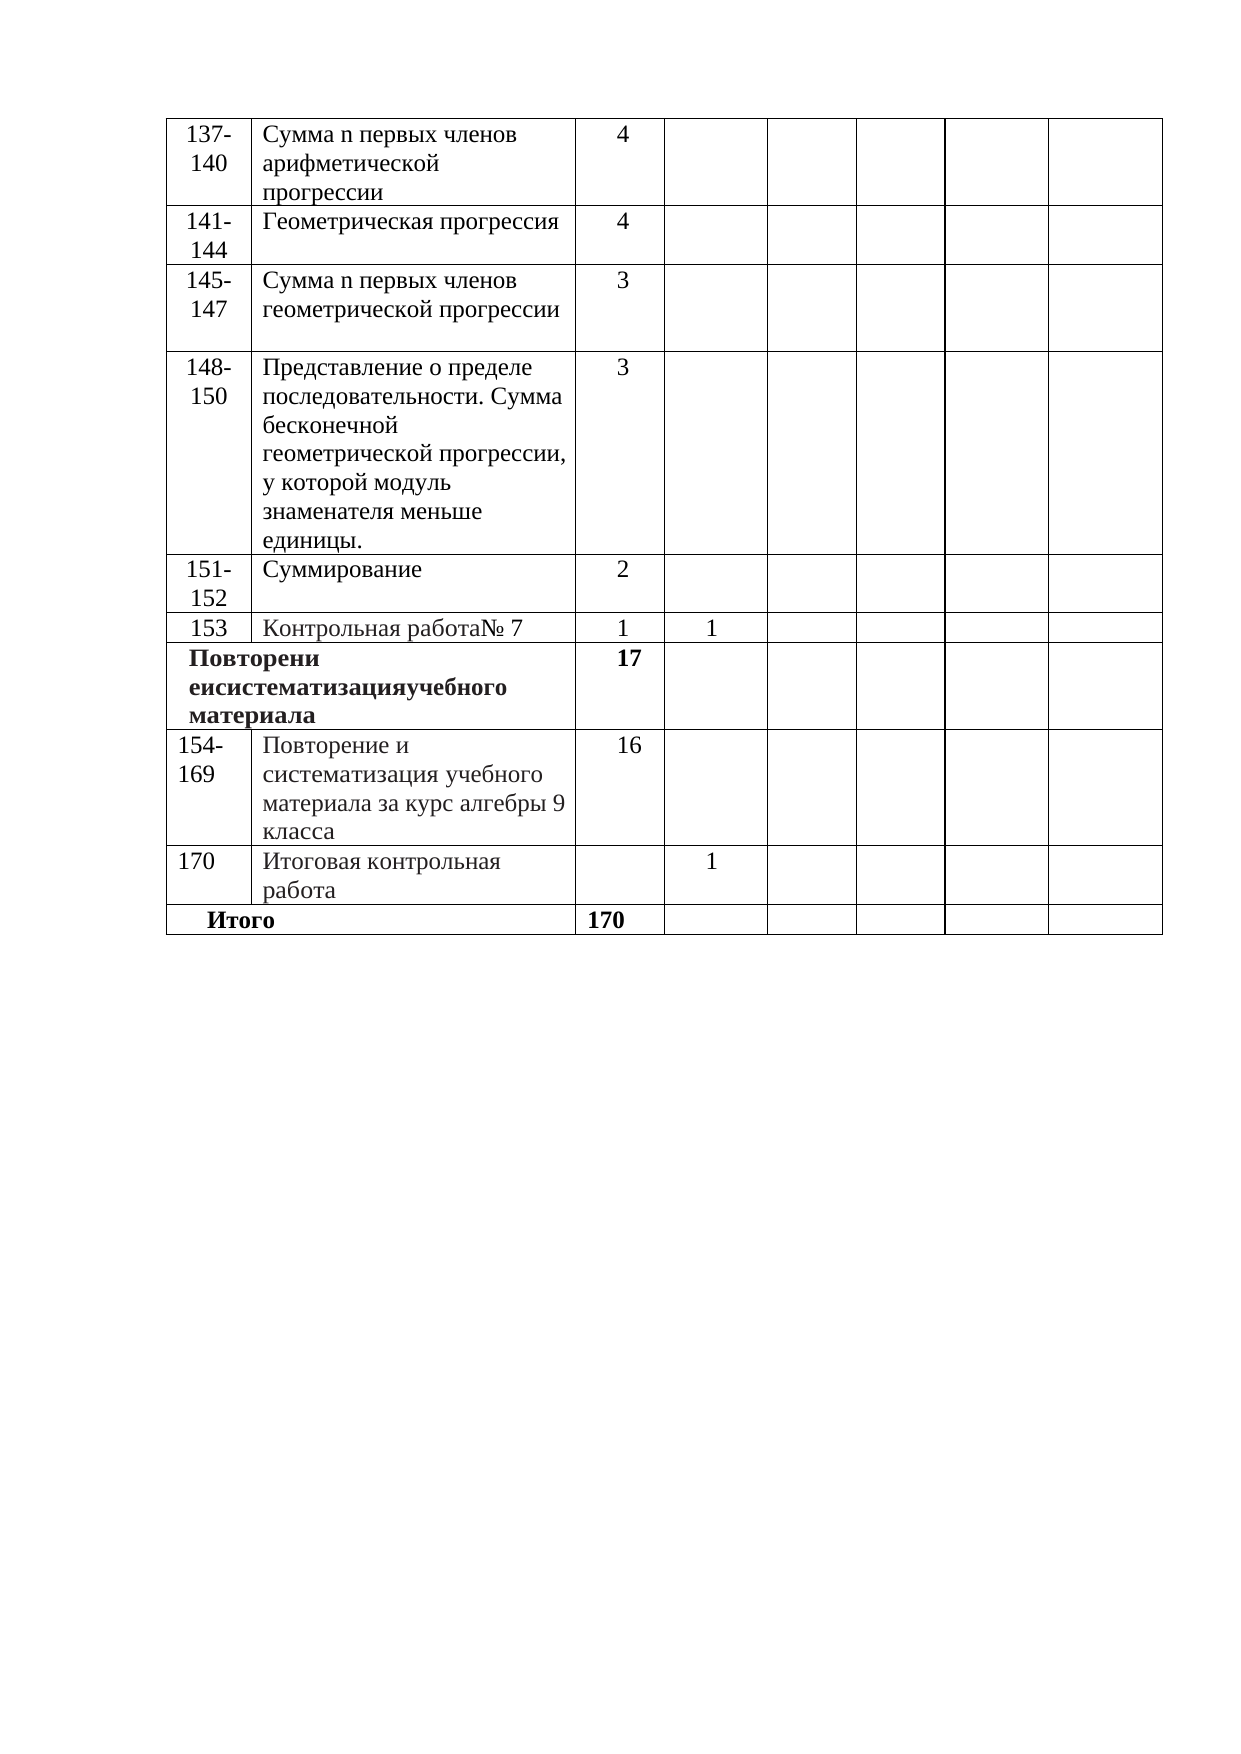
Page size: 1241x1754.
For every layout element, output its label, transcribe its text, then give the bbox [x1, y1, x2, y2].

table_cell [1049, 643, 1162, 729]
table_cell Сумма n первых членов геометрической прогрессии [252, 265, 575, 351]
table_cell [768, 613, 856, 642]
table_cell [1049, 555, 1162, 612]
table_cell 4 [576, 119, 664, 205]
table_cell [946, 555, 1048, 612]
table_cell 16 [576, 730, 664, 845]
table_cell [768, 730, 856, 845]
table_cell [1049, 730, 1162, 845]
table_cell 4 [576, 206, 664, 264]
table_cell 3 [576, 352, 664, 553]
table_cell [857, 119, 944, 205]
table_cell [1049, 846, 1162, 904]
table_cell [768, 643, 856, 729]
table_cell [768, 206, 856, 264]
table_cell Представление о пределе последовательности. Сумма бесконечной геометрической прогрессии, у которой модуль знаменателя меньше единицы. [252, 352, 575, 553]
table_cell [768, 119, 856, 205]
table_cell Сумма n первых членов арифметической прогрессии [252, 119, 575, 205]
table_cell 170 [167, 846, 251, 904]
table_cell [1049, 352, 1162, 553]
table_cell 1 [665, 613, 767, 642]
table_cell [665, 206, 767, 264]
table_cell [576, 846, 664, 904]
table_cell Повторениеисистематизацияучебного материала [167, 643, 575, 729]
table_cell [857, 206, 944, 264]
table_cell Геометрическая прогрессия [252, 206, 575, 264]
table_cell [946, 206, 1048, 264]
table_cell [1049, 613, 1162, 642]
table_cell [946, 119, 1048, 205]
table_cell 154-169 [167, 730, 251, 845]
table_cell [857, 265, 944, 351]
table_cell [946, 643, 1048, 729]
table_cell 17 [576, 643, 664, 729]
table_cell Суммирование [252, 555, 575, 612]
table_cell [946, 352, 1048, 553]
table_cell [665, 265, 767, 351]
table_cell [857, 846, 944, 904]
table_cell [768, 846, 856, 904]
table_cell [857, 905, 944, 933]
table_cell [665, 905, 767, 933]
table_cell [946, 265, 1048, 351]
table_cell [1049, 206, 1162, 264]
table_cell [1049, 905, 1162, 933]
table_cell [946, 846, 1048, 904]
table_cell [768, 265, 856, 351]
table_cell [857, 730, 944, 845]
table_cell [768, 352, 856, 553]
table_cell Итого [167, 905, 575, 933]
table_cell Итоговая контрольная работа [252, 846, 575, 904]
table_cell [768, 555, 856, 612]
table_cell 153 [167, 613, 251, 642]
table_cell 151-152 [167, 555, 251, 612]
table_cell [1049, 119, 1162, 205]
table_cell 3 [576, 265, 664, 351]
table_cell 1 [665, 846, 767, 904]
table_cell [946, 730, 1048, 845]
table_cell [665, 643, 767, 729]
table_cell [857, 352, 944, 553]
table_cell 137-140 [167, 119, 251, 205]
table_cell 2 [576, 555, 664, 612]
table_cell [857, 555, 944, 612]
table_cell [857, 613, 944, 642]
table_cell [665, 119, 767, 205]
table_cell [1049, 265, 1162, 351]
table_cell 145-147 [167, 265, 251, 351]
table_cell [768, 905, 856, 933]
table_cell [946, 905, 1048, 933]
table_cell Контрольная работа№ 7 [252, 613, 575, 642]
table_cell 148-150 [167, 352, 251, 553]
table_cell [665, 730, 767, 845]
table_cell 1 [576, 613, 664, 642]
table_cell [857, 643, 944, 729]
table_cell 170 [576, 905, 664, 933]
table_cell [946, 613, 1048, 642]
table_cell Повторение и систематизация учебного материала за курс алгебры 9 класса [252, 730, 575, 845]
table_cell [665, 555, 767, 612]
table_cell 141-144 [167, 206, 251, 264]
table_cell [665, 352, 767, 553]
